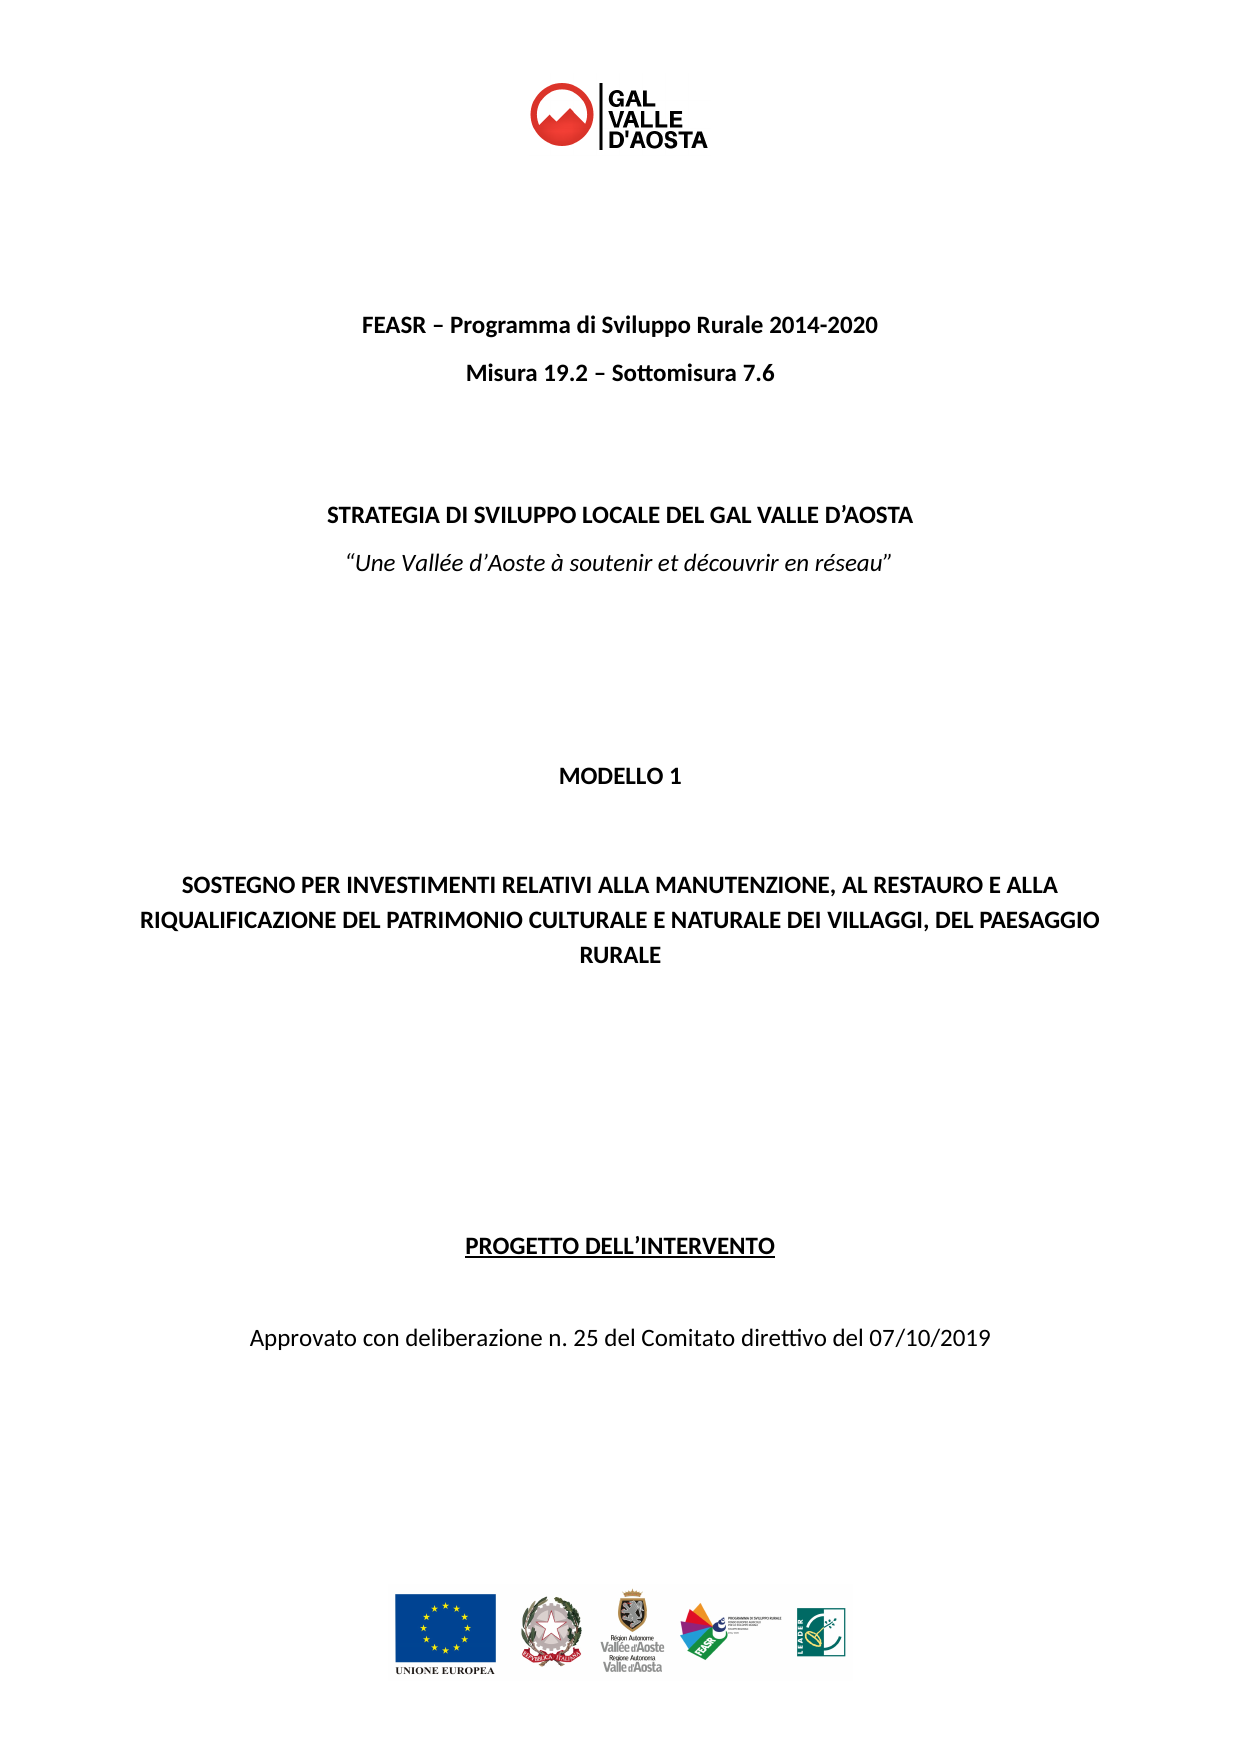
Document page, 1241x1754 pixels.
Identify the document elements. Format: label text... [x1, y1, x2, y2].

text FEASR – Programma di Sviluppo Rurale 2014-2020 [118, 309, 1122, 340]
text “Une Vallée d’Aoste à soutenir et découvrir en réseau” [118, 547, 1122, 577]
picture [528, 73, 712, 156]
text MODELLO 1 [118, 760, 1122, 791]
picture [387, 1584, 853, 1681]
text PROGETTO DELL’INTERVENTO [118, 1231, 1122, 1261]
text SOSTEGNO PER INVESTIMENTI RELATIVI ALLA MANUTENZIONE, AL RESTAURO E ALLA RIQUALIFICAZIONE DEL PATRIMONIO CULTURALE E NATURALE DEI VILLAGGI, DEL PAESAGGIO RURALE [118, 869, 1122, 969]
text Approvato con deliberazione n. 25 del Comitato direttivo del 07/10/2019 [118, 1322, 1122, 1353]
text STRATEGIA DI SVILUPPO LOCALE DEL GAL VALLE D’AOSTA [118, 499, 1122, 530]
text Misura 19.2 – Sottomisura 7.6 [118, 357, 1122, 387]
